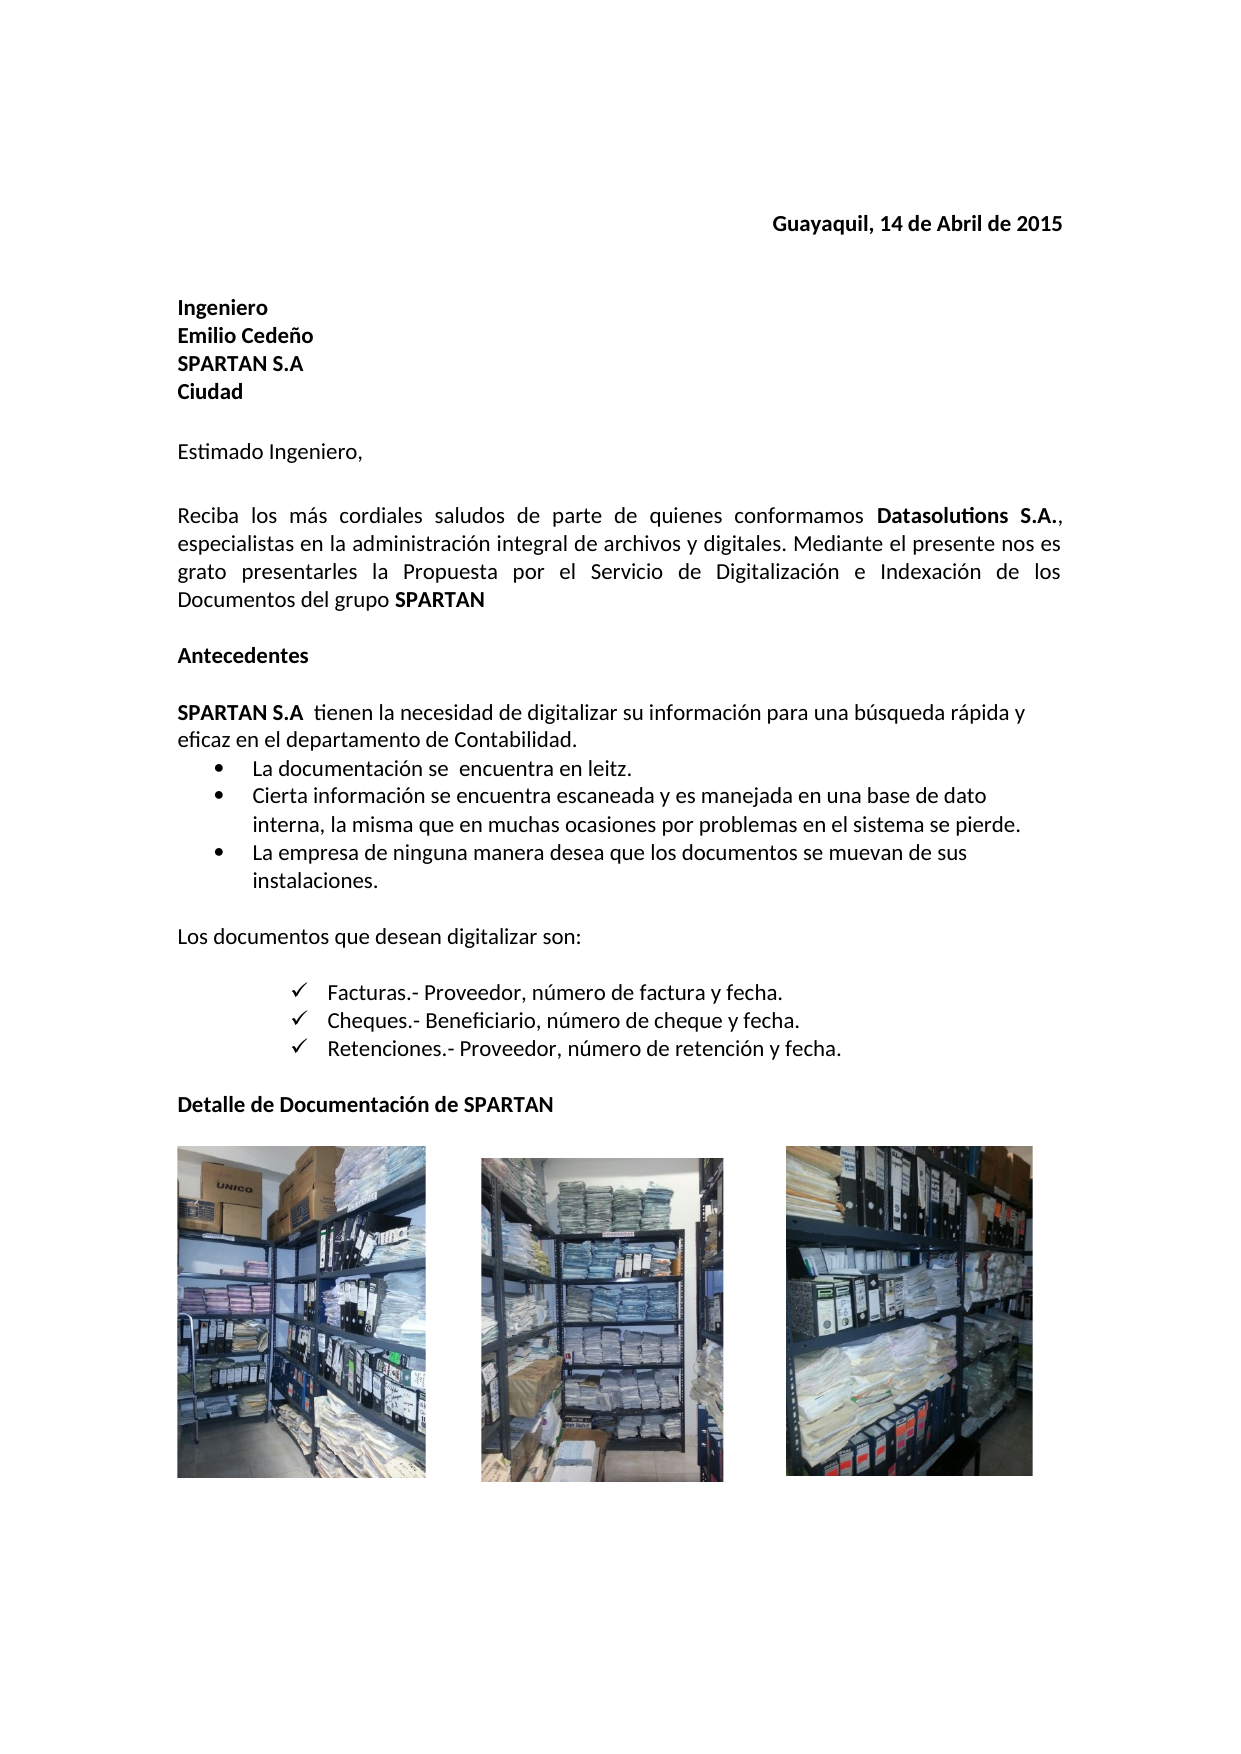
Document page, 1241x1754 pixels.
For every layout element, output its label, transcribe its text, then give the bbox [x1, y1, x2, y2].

list La empresa de ninguna manera desea que los documentos se muevan de sus instalaciones. [215, 838, 1063, 894]
list La documentación se encuentra en leitz. [215, 754, 1063, 782]
text Los documentos que desean digitalizar son: [177, 922, 1063, 950]
text Guayaquil, 14 de Abril de 2015 [177, 209, 1063, 237]
text Estimado Ingeniero, [177, 437, 1063, 465]
text Ciudad [177, 377, 1063, 405]
list Cheques.- Beneficiario, número de cheque y fecha. [290, 1006, 1063, 1034]
picture [481, 1158, 724, 1482]
picture [786, 1146, 1033, 1476]
text Emilio Cedeño [177, 321, 1063, 349]
text Reciba los más cordiales saludos de parte de quienes conformamos Datasolutions S.A., especialistas en la administración integral de archivos y digitales. Mediante el presente nos es grato presentarles la Propuesta por el Servicio de Digitalización e Indexación de los Documentos del grupo SPARTAN [177, 501, 1063, 613]
text SPARTAN S.A [177, 349, 1063, 377]
text SPARTAN S.A tienen la necesidad de digitalizar su información para una búsqueda rápida y eficaz en el departamento de Contabilidad. [177, 698, 1063, 754]
text Detalle de Documentación de SPARTAN [177, 1090, 1063, 1118]
text Antecedentes [177, 642, 1063, 669]
text Ingeniero [177, 293, 1063, 321]
list Retenciones.- Proveedor, número de retención y fecha. [290, 1034, 1063, 1062]
list Facturas.- Proveedor, número de factura y fecha. [290, 978, 1063, 1006]
list Cierta información se encuentra escaneada y es manejada en una base de dato interna, la misma que en muchas ocasiones por problemas en el sistema se pierde. [215, 782, 1063, 838]
picture [177, 1146, 426, 1478]
